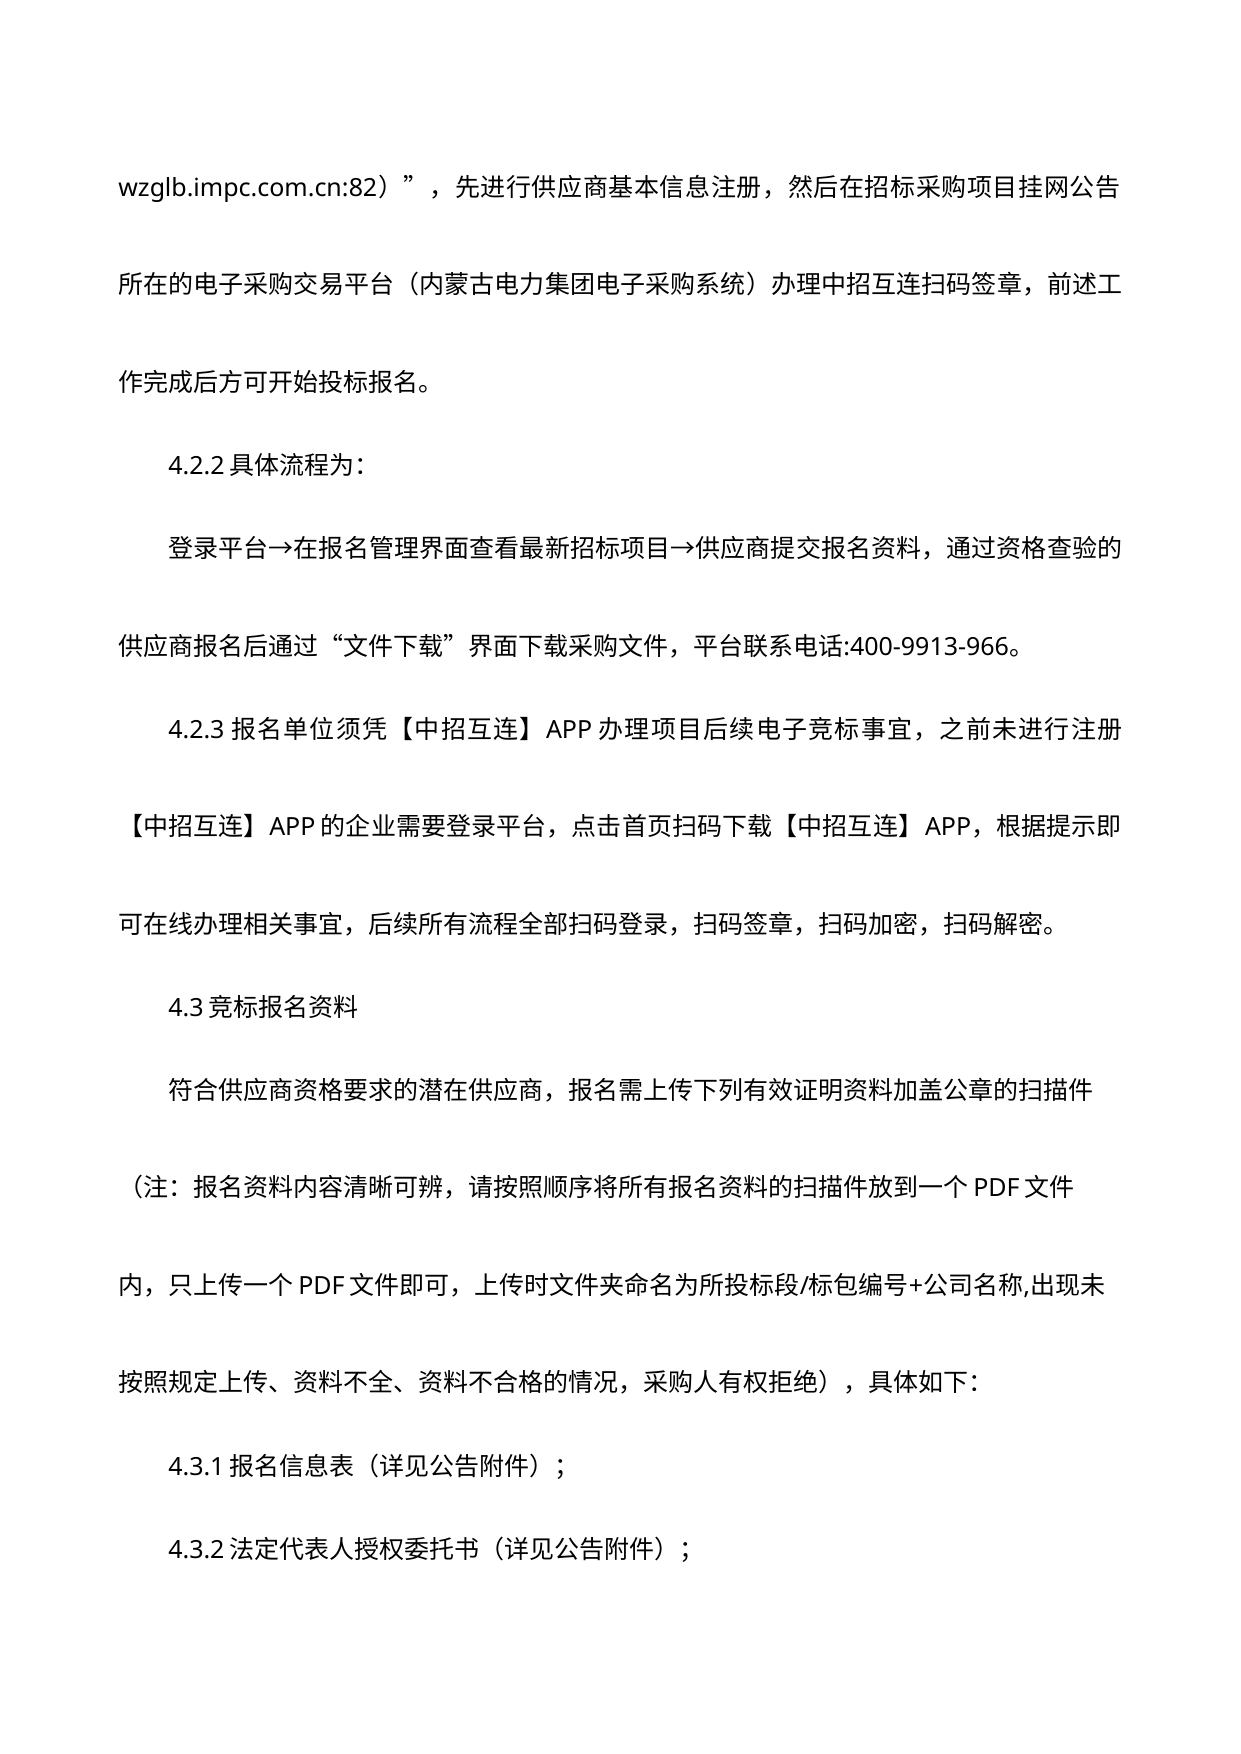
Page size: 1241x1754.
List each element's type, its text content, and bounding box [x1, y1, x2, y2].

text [118, 153, 1122, 413]
text 4.2.3报名单位须凭【中招互连】APP办理项目后续电子竞标事宜，之前未进行注册【中招互连】APP的企业需要登录平台，点击首页扫码下载【中招互连】APP，根据提示即可在线办理相关事宜，后续所有流程全部扫码登录，扫码签章，扫码加密，扫码解密。 [118, 695, 1122, 955]
text 4.3竞标报名资料 [118, 973, 1122, 1038]
text 4.3.1报名信息表（详见公告附件）； [118, 1432, 1122, 1497]
text 登录平台→在报名管理界面查看最新招标项目→供应商提交报名资料，通过资格查验的供应商报名后通过“文件下载”界面下载采购文件，平台联系电话:400-9913-966。 [118, 514, 1122, 677]
text 4.2.2具体流程为： [118, 431, 1122, 496]
text 4.3.2法定代表人授权委托书（详见公告附件）； [118, 1515, 1122, 1580]
text 符合供应商资格要求的潜在供应商，报名需上传下列有效证明资料加盖公章的扫描件（注：报名资料内容清晰可辨，请按照顺序将所有报名资料的扫描件放到一个PDF文件内，只上传一个PDF文件即可，上传时文件夹命名为所投标段/标包编号+公司名称,出现未按照规定上传、资料不全、资料不合格的情况，采购人有权拒绝），具体如下： [118, 1056, 1122, 1413]
